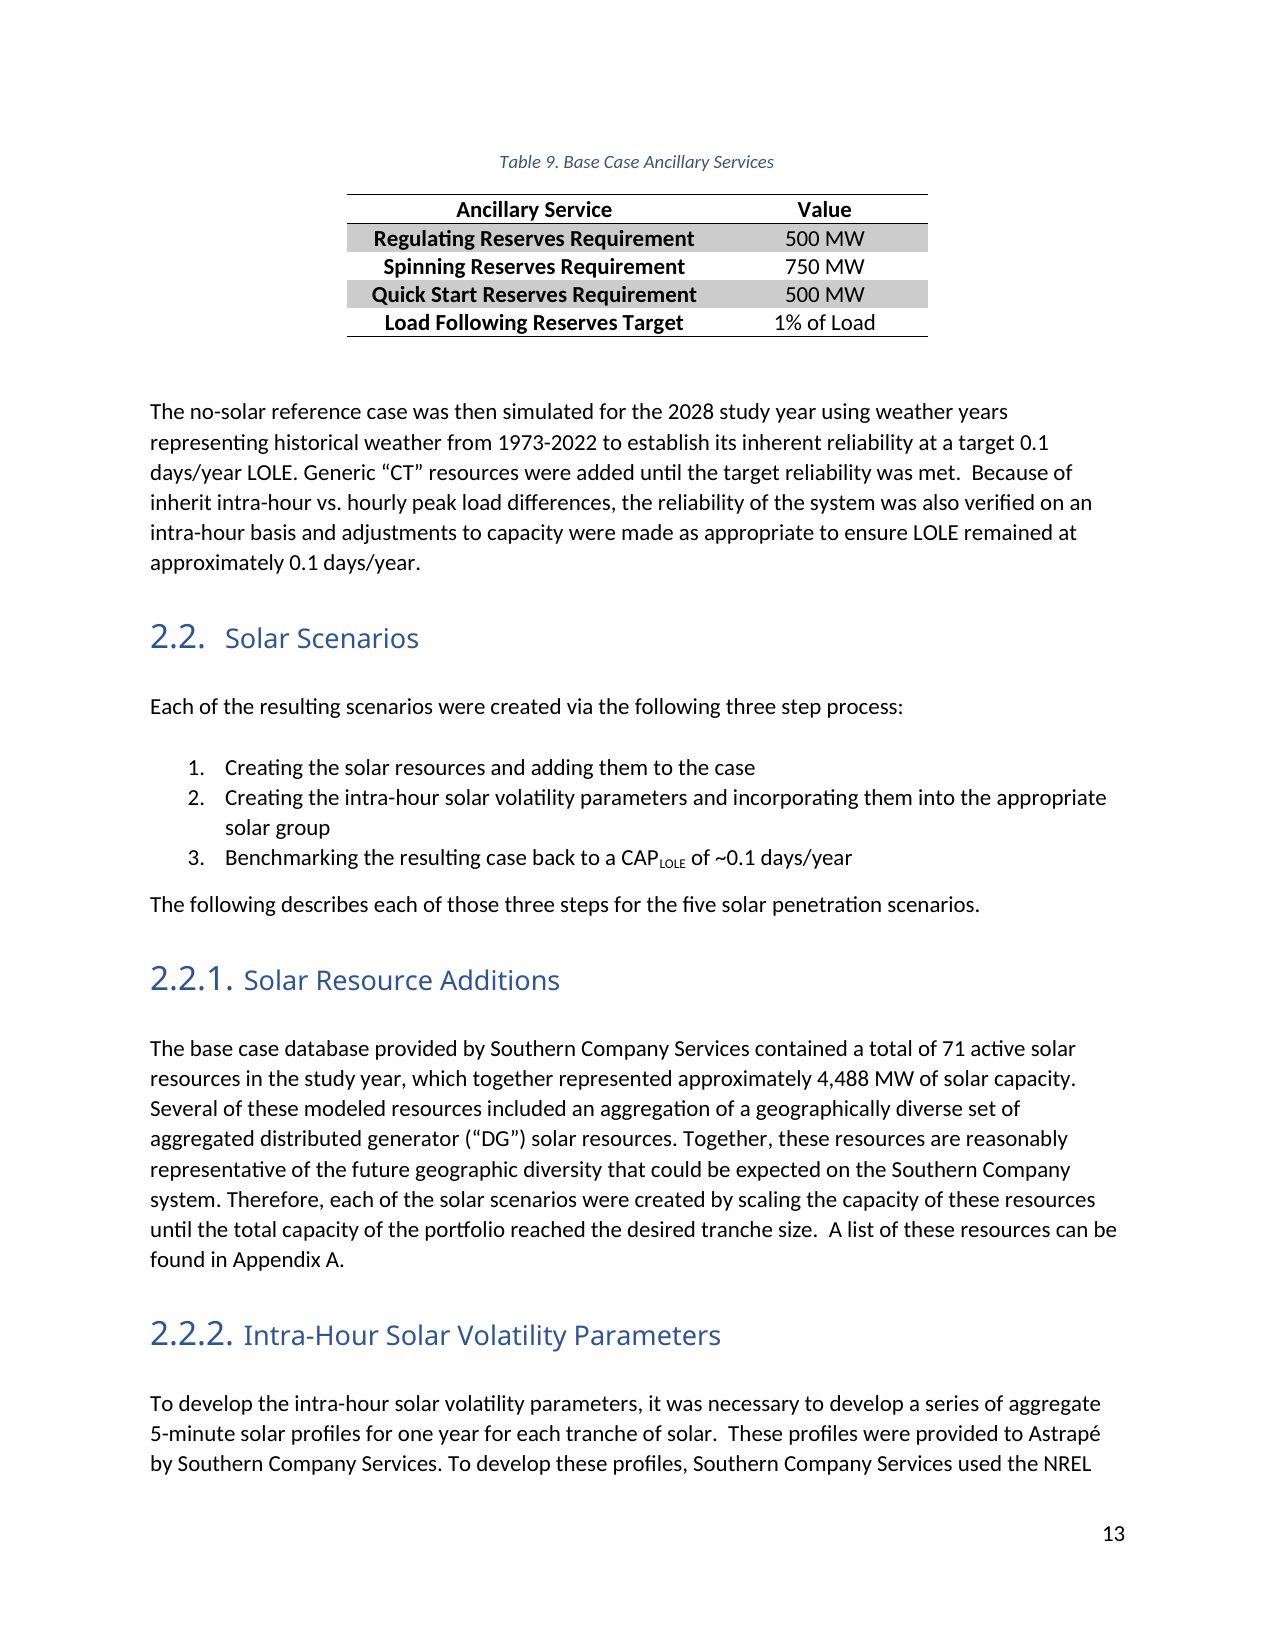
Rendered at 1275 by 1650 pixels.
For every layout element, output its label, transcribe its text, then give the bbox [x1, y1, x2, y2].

table_header Ancillary Service [347, 195, 721, 223]
table_cell 1% of Load [721, 308, 928, 336]
table_cell Regulating Reserves Requirement [347, 224, 721, 252]
table_cell 500 MW [721, 224, 928, 252]
text The base case database provided by Southern Company Services contained a total of 71 active solar resources in the study year, which together represented approximately 4,488 MW of solar capacity. Several of these modeled resources included an aggregation of a geographically diverse set of aggregated distributed generator (“DG”) solar resources. Together, these resources are reasonably representative of the future geographic diversity that could be expected on the Southern Company system. Therefore, each of the solar scenarios were created by scaling the capacity of these resources until the total capacity of the portfolio reached the desired tranche size. A list of these resources can be found in Appendix A. [150, 1034, 1125, 1273]
table_cell Spinning Reserves Requirement [347, 252, 721, 280]
table_header Value [721, 195, 928, 223]
table_cell Quick Start Reserves Requirement [347, 280, 721, 308]
subtitle Intra-Hour Solar Volatility Parameters [150, 1310, 1125, 1355]
text The following describes each of those three steps for the five solar penetration scenarios. [150, 890, 1125, 918]
list Benchmarking the resulting case back to a CAPLOLE of ~0.1 days/year [187, 843, 1125, 871]
table_cell 750 MW [721, 252, 928, 280]
subtitle Solar Resource Additions [150, 955, 1125, 1000]
table_cell Load Following Reserves Target [347, 308, 721, 336]
text Each of the resulting scenarios were created via the following three step process: [150, 692, 1125, 720]
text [150, 1389, 1125, 1477]
subtitle Solar Scenarios [150, 613, 1125, 658]
text The no-solar reference case was then simulated for the 2028 study year using weather years representing historical weather from 1973-2022 to establish its inherent reliability at a target 0.1 days/year LOLE. Generic “CT” resources were added until the target reliability was met. Because of inherit intra-hour vs. hourly peak load differences, the reliability of the system was also verified on an intra-hour basis and adjustments to capacity were made as appropriate to ensure LOLE remained at approximately 0.1 days/year. [150, 397, 1125, 576]
text Table 9. Base Case Ancillary Services [150, 150, 1125, 173]
table_cell 500 MW [721, 280, 928, 308]
list Creating the intra-hour solar volatility parameters and incorporating them into the appropriate solar group [187, 783, 1125, 841]
list Creating the solar resources and adding them to the case [187, 753, 1125, 781]
